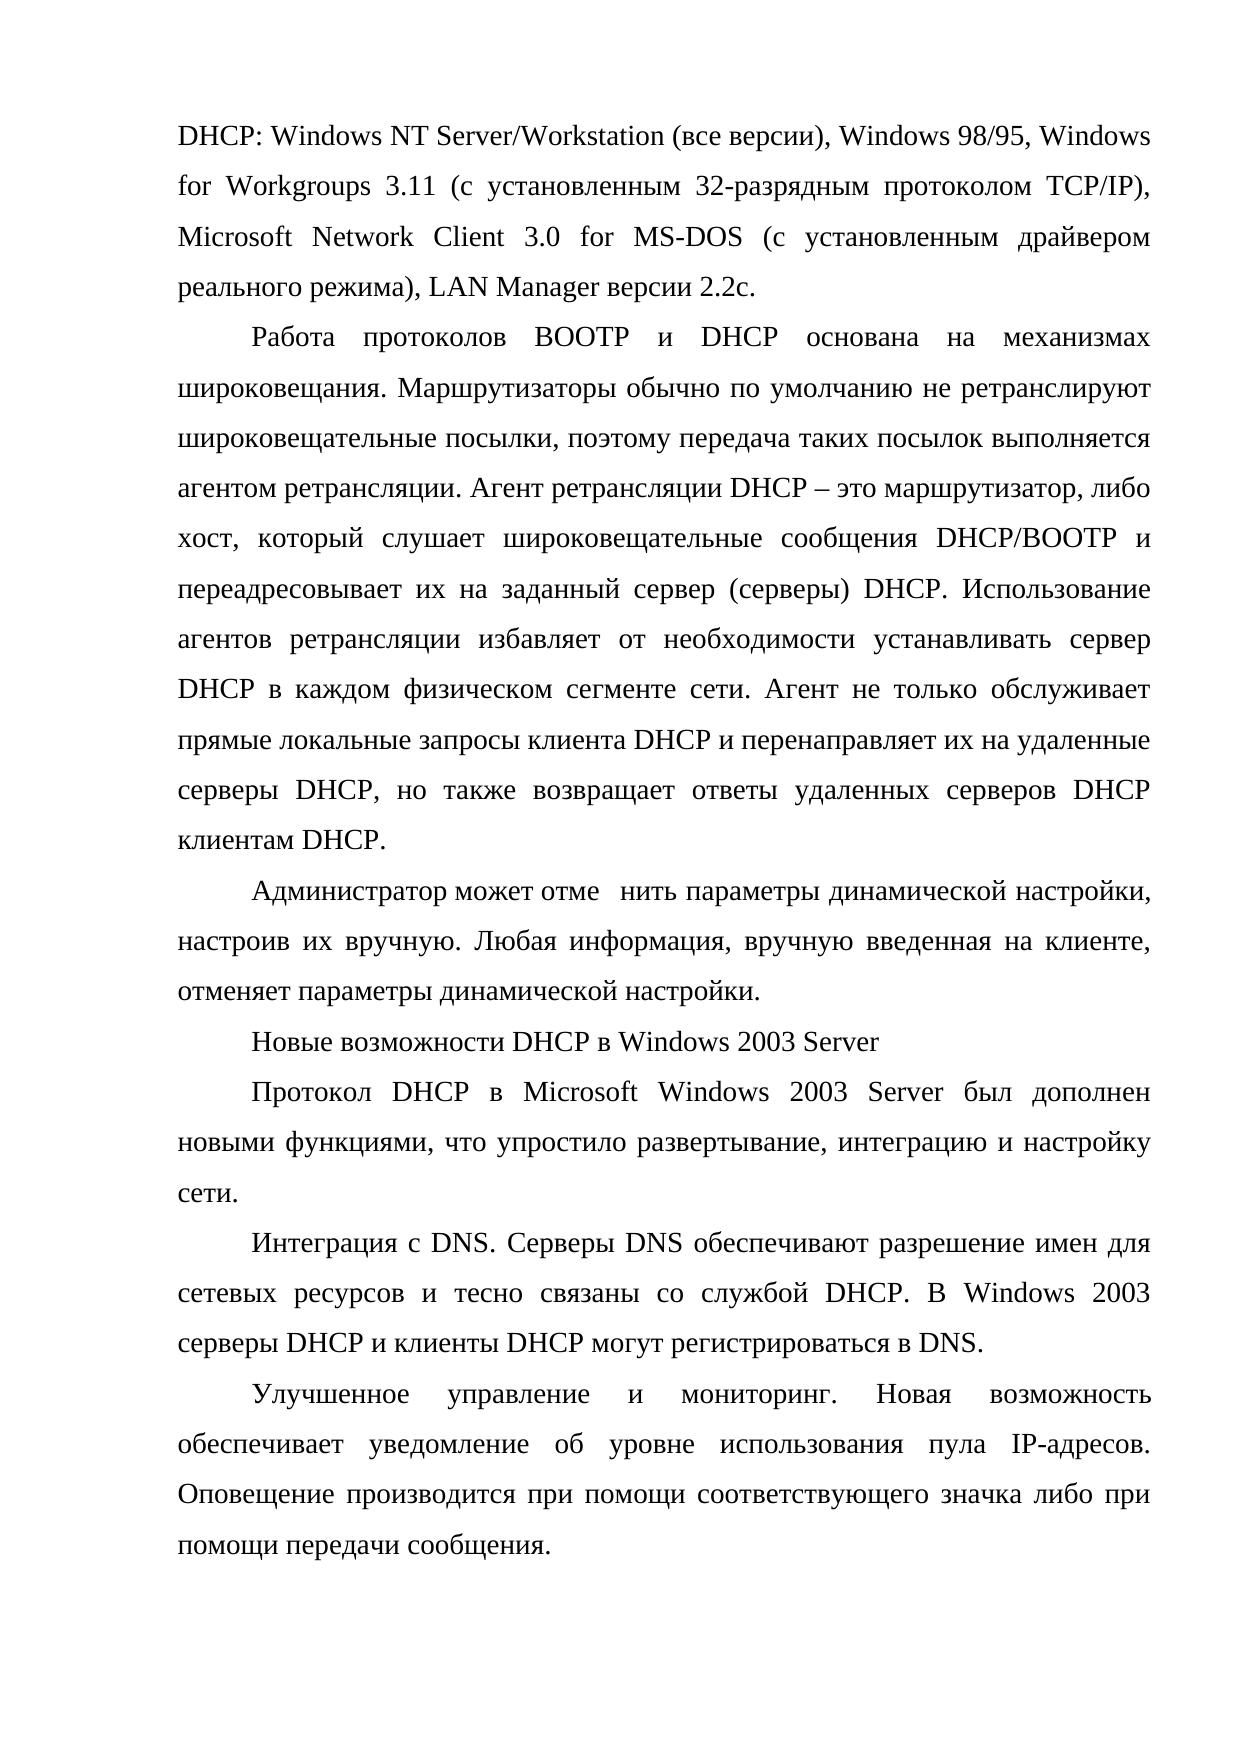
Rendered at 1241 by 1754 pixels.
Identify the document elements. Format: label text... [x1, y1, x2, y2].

text Работа протоколов ВООТР и DHCP основана на механизмах широковещания. Маршрутизаторы обычно по умолчанию не ретранслируют широковещательные посылки, поэтому передача таких посылок выполняется агентом ретрансляции. Агент ретрансляции DHCP – это маршрутизатор, либо хост, который слушает широковещательные сообщения DHCP/BOOTP и переадресовывает их на заданный сервер (серверы) DHCP. Использование агентов ретрансляции избавляет от необходимости устанавливать сервер DHCP в каждом физическом сегменте сети. Агент не только обслуживает прямые локальные запросы клиента DHCP и перенаправляет их на удаленные серверы DHCP, но также возвращает ответы удаленных серверов DHCP клиентам DHCP. [177, 319, 1152, 856]
text Интеграция с DNS. Серверы DNS обеспечивают разрешение имен для сетевых ресурсов и тесно связаны со службой DHCP. В Windows 2003 серверы DHCP и клиенты DHCP могут регистрироваться в DNS. [177, 1225, 1152, 1359]
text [177, 118, 1152, 303]
text Улучшенное управление и мониторинг. Новая возможность обеспечивает уведомление об уровне использования пула IP-адресов. Оповещение производится при помощи соответствующего значка либо при помощи передачи сообщения. [177, 1376, 1152, 1560]
text Протокол DHCP в Microsoft Windows 2003 Server был дополнен новыми функциями, что упростило развертывание, интеграцию и настройку сети. [177, 1074, 1152, 1208]
text Администратор может отме нить параметры динамической настройки, настроив их вручную. Любая информация, вручную введенная на клиенте, отменяет параметры динамической настройки. [177, 873, 1152, 1007]
text Новые возможности DHCP в Windows 2003 Server [177, 1024, 1152, 1057]
